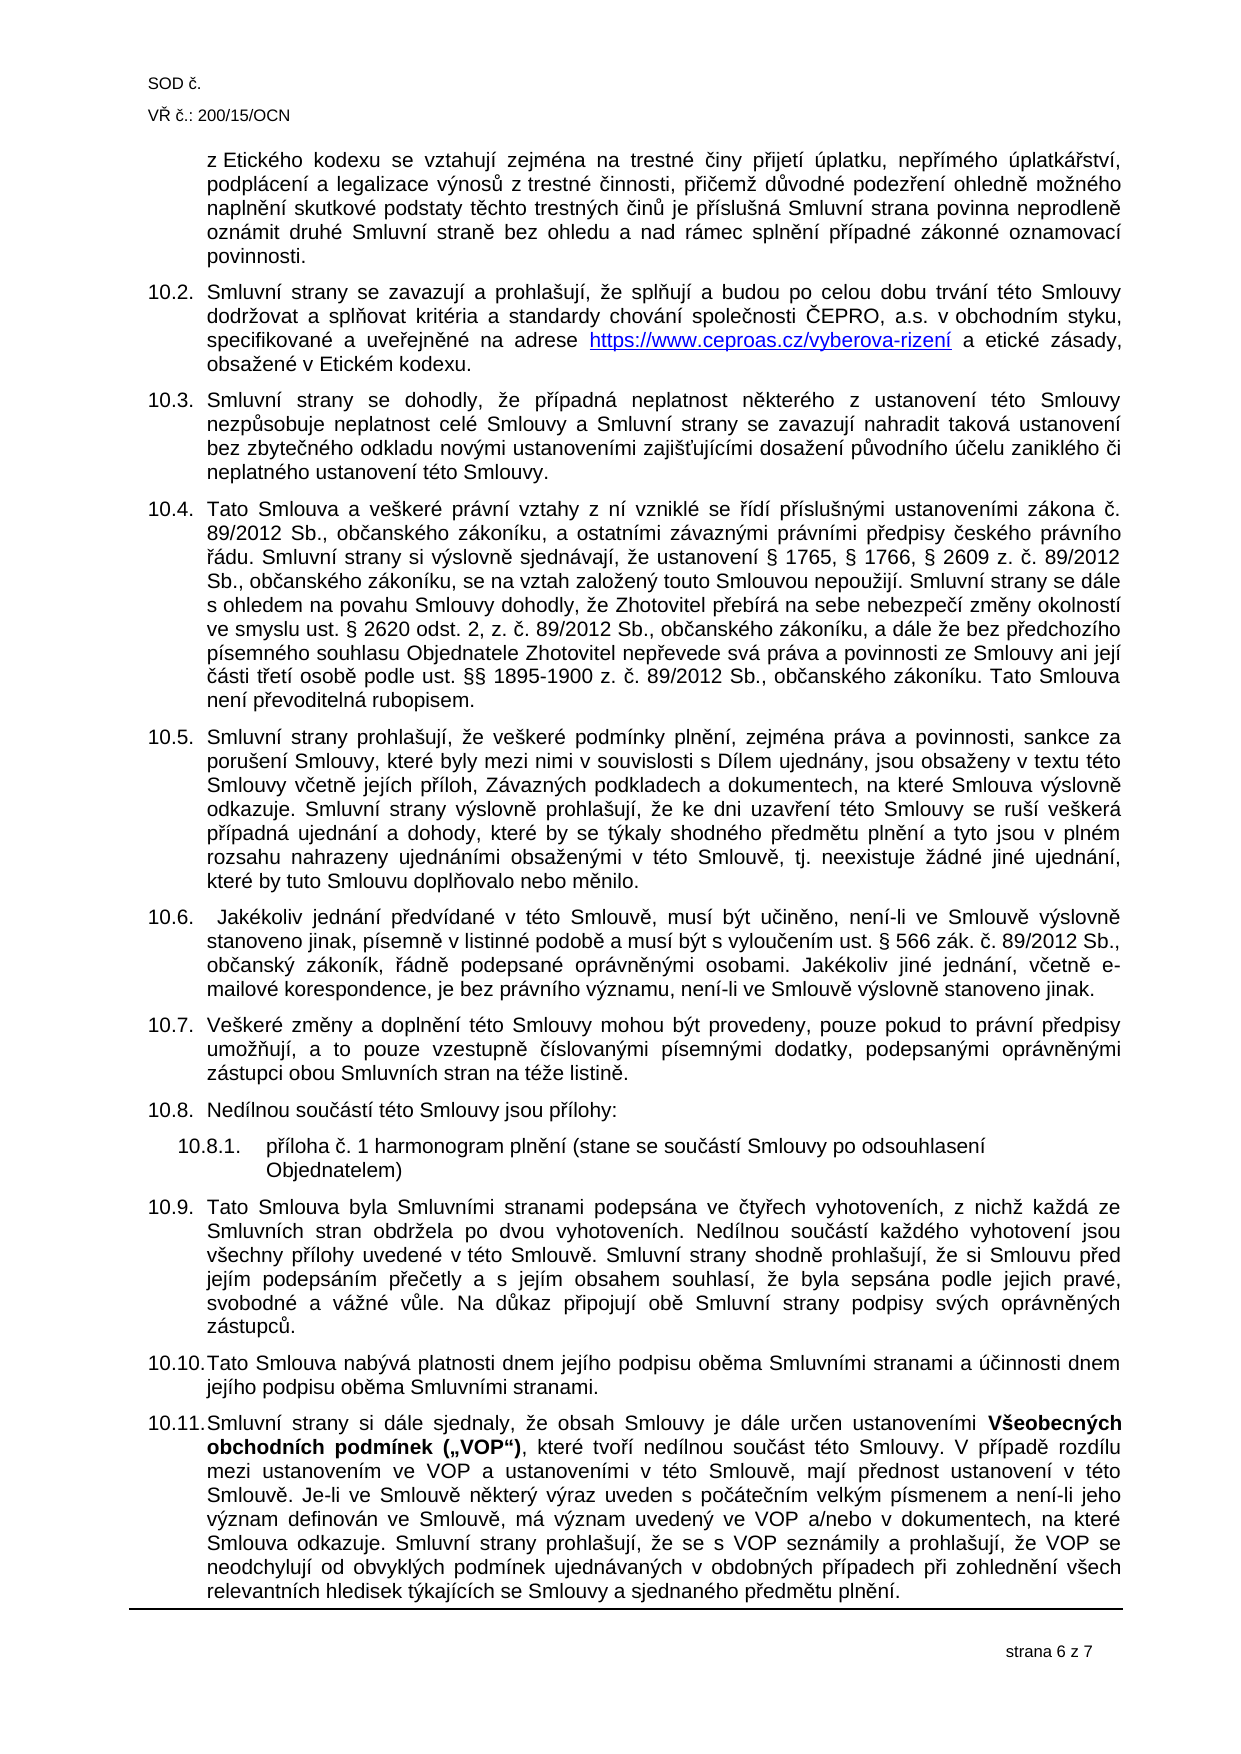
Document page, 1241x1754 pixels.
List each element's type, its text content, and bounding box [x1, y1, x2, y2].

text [148, 148, 1122, 267]
text Nedílnou součástí této Smlouvy jsou přílohy: [148, 1098, 1122, 1122]
text Smluvní strany si dále sjednaly, že obsah Smlouvy je dále určen ustanoveními Všeobecných obchodních podmínek („VOP“), které tvoří nedílnou součást této Smlouvy. V případě rozdílu mezi ustanovením ve VOP a ustanoveními v této Smlouvě, mají přednost ustanovení v této Smlouvě. Je-li ve Smlouvě některý výraz uveden s počátečním velkým písmenem a není-li jeho význam definován ve Smlouvě, má význam uvedený ve VOP a/nebo v dokumentech, na které Smlouva odkazuje. Smluvní strany prohlašují, že se s VOP seznámily a prohlašují, že VOP se neodchylují od obvyklých podmínek ujednávaných v obdobných případech při zohlednění všech relevantních hledisek týkajících se Smlouvy a sjednaného předmětu plnění. [148, 1411, 1122, 1603]
text Jakékoliv jednání předvídané v této Smlouvě, musí být učiněno, není-li ve Smlouvě výslovně stanoveno jinak, písemně v listinné podobě a musí být s vyloučením ust. § 566 zák. č. 89/2012 Sb., občanský zákoník, řádně podepsané oprávněnými osobami. Jakékoliv jiné jednání, včetně e-mailové korespondence, je bez právního významu, není-li ve Smlouvě výslovně stanoveno jinak. [148, 905, 1122, 1001]
text Smluvní strany prohlašují, že veškeré podmínky plnění, zejména práva a povinnosti, sankce za porušení Smlouvy, které byly mezi nimi v souvislosti s Dílem ujednány, jsou obsaženy v textu této Smlouvy včetně jejích příloh, Závazných podkladech a dokumentech, na které Smlouva výslovně odkazuje. Smluvní strany výslovně prohlašují, že ke dni uzavření této Smlouvy se ruší veškerá případná ujednání a dohody, které by se týkaly shodného předmětu plnění a tyto jsou v plném rozsahu nahrazeny ujednáními obsaženými v této Smlouvě, tj. neexistuje žádné jiné ujednání, které by tuto Smlouvu doplňovalo nebo měnilo. [148, 725, 1122, 892]
text Veškeré změny a doplnění této Smlouvy mohou být provedeny, pouze pokud to právní předpisy umožňují, a to pouze vzestupně číslovanými písemnými dodatky, podepsanými oprávněnými zástupci obou Smluvních stran na téže listině. [148, 1013, 1122, 1085]
text Tato Smlouva a veškeré právní vztahy z ní vzniklé se řídí příslušnými ustanoveními zákona č. 89/2012 Sb., občanského zákoníku, a ostatními závaznými právními předpisy českého právního řádu. Smluvní strany si výslovně sjednávají, že ustanovení § 1765, § 1766, § 2609 z. č. 89/2012 Sb., občanského zákoníku, se na vztah založený touto Smlouvou nepoužijí. Smluvní strany se dále s ohledem na povahu Smlouvy dohodly, že Zhotovitel přebírá na sebe nebezpečí změny okolností ve smyslu ust. § 2620 odst. 2, z. č. 89/2012 Sb., občanského zákoníku, a dále že bez předchozího písemného souhlasu Objednatele Zhotovitel nepřevede svá práva a povinnosti ze Smlouvy ani její části třetí osobě podle ust. §§ 1895-1900 z. č. 89/2012 Sb., občanského zákoníku. Tato Smlouva není převoditelná rubopisem. [148, 497, 1122, 712]
text Tato Smlouva byla Smluvními stranami podepsána ve čtyřech vyhotoveních, z nichž každá ze Smluvních stran obdržela po dvou vyhotoveních. Nedílnou součástí každého vyhotovení jsou všechny přílohy uvedené v této Smlouvě. Smluvní strany shodně prohlašují, že si Smlouvu před jejím podepsáním přečetly a s jejím obsahem souhlasí, že byla sepsána podle jejich pravé, svobodné a vážné vůle. Na důkaz připojují obě Smluvní strany podpisy svých oprávněných zástupců. [148, 1194, 1122, 1338]
text příloha č. 1 harmonogram plnění (stane se součástí Smlouvy po odsouhlasení Objednatelem) [177, 1134, 1122, 1182]
text Smluvní strany se dohodly, že případná neplatnost některého z ustanovení této Smlouvy nezpůsobuje neplatnost celé Smlouvy a Smluvní strany se zavazují nahradit taková ustanovení bez zbytečného odkladu novými ustanoveními zajišťujícími dosažení původního účelu zaniklého či neplatného ustanovení této Smlouvy. [148, 388, 1122, 484]
text Tato Smlouva nabývá platnosti dnem jejího podpisu oběma Smluvními stranami a účinnosti dnem jejího podpisu oběma Smluvními stranami. [148, 1351, 1122, 1399]
text Smluvní strany se zavazují a prohlašují, že splňují a budou po celou dobu trvání této Smlouvy dodržovat a splňovat kritéria a standardy chování společnosti ČEPRO, a.s. v obchodním styku, specifikované a uveřejněné na adrese https://www.ceproas.cz/vyberova-rizení a etické zásady, obsažené v Etickém kodexu. [148, 280, 1122, 376]
